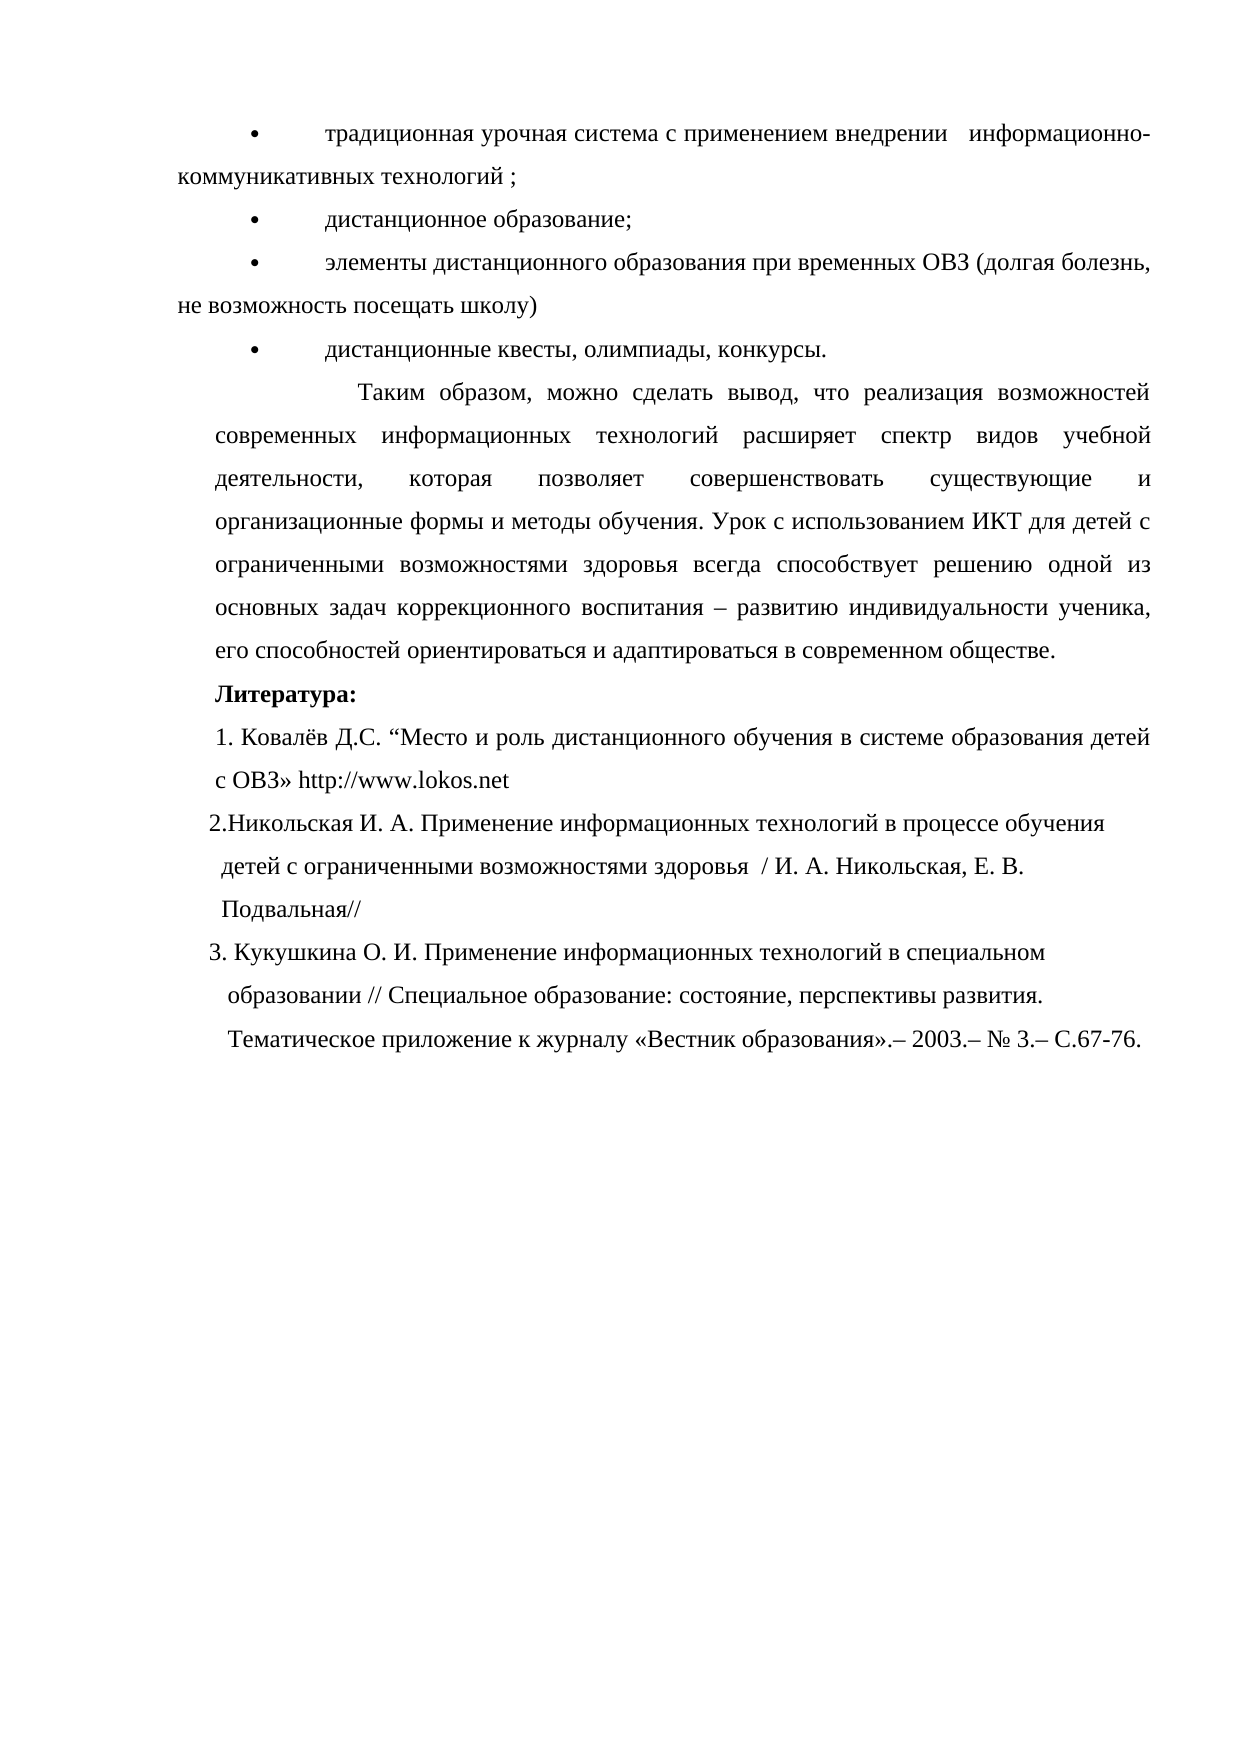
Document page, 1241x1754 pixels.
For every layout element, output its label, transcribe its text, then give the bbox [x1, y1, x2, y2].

list элементы дистанционного образования при временных ОВЗ (долгая болезнь, не возможность посещать школу) [177, 247, 1152, 319]
text Литература: [215, 679, 1152, 707]
list дистанционные квесты, олимпиады, конкурсы. [177, 334, 1152, 362]
text 3. Кукушкина О. И. Применение информационных технологий в специальном [177, 937, 1152, 966]
text 2.Никольская И. А. Применение информационных технологий в процессе обучения [177, 808, 1152, 837]
text детей с ограниченными возможностями здоровья / И. А. Никольская, Е. В. [177, 851, 1152, 880]
list традиционная урочная система с применением внедрении информационно- коммуникативных технологий ; [177, 118, 1152, 190]
text Таким образом, можно сделать вывод, что реализация возможностей современных информационных технологий расширяет спектр видов учебной деятельности, которая позволяет совершенствовать существующие и организационные формы и методы обучения. Урок с использованием ИКТ для детей с ограниченными возможностями здоровья всегда способствует решению одной из основных задач коррекционного воспитания – развитию индивидуальности ученика, его способностей ориентироваться и адаптироваться в современном обществе. [215, 377, 1152, 664]
text образовании // Специальное образование: состояние, перспективы развития. [177, 981, 1152, 1009]
text 1. Ковалёв Д.С. “Место и роль дистанционного обучения в системе образования детей с ОВЗ» http://www.lokos.net [215, 722, 1152, 794]
list дистанционное образование; [177, 204, 1152, 233]
text Подвальная// [177, 894, 1152, 923]
text Тематическое приложение к журналу «Вестник образования».– 2003.– № 3.– С.67-76. [177, 1024, 1152, 1052]
